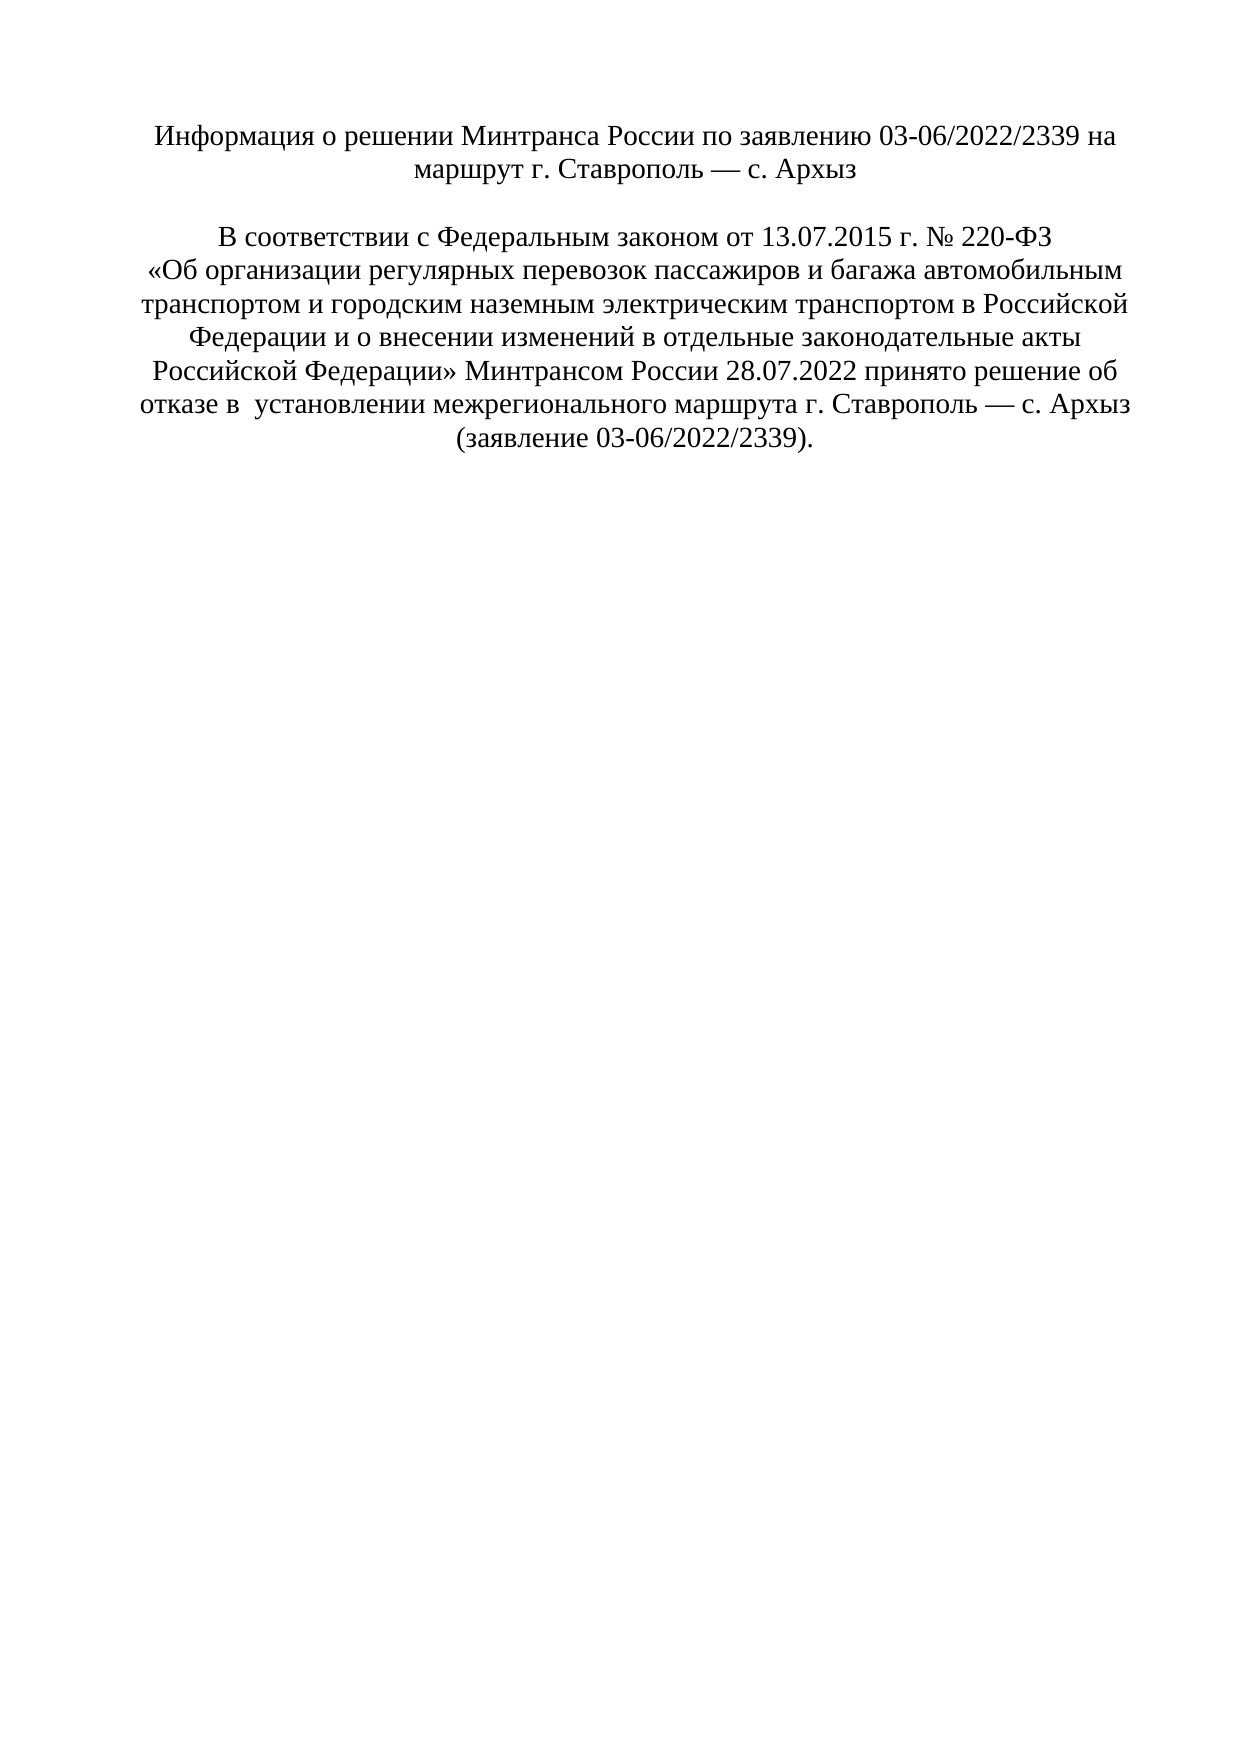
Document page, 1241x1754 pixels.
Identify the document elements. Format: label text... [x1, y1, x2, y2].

text В соответствии с Федеральным законом от 13.07.2015 г. № 220-ФЗ «Об организации регулярных перевозок пассажиров и багажа автомобильным транспортом и городским наземным электрическим транспортом в Российской Федерации и о внесении изменений в отдельные законодательные акты Российской Федерации» Минтрансом России 28.07.2022 принято решение об отказе в установлении межрегионального маршрута г. Ставрополь — с. Архыз (заявление 03-06/2022/2339). [118, 219, 1152, 453]
text Информация о решении Минтранса России по заявлению 03-06/2022/2339 на маршрут г. Ставрополь — с. Архыз [118, 118, 1152, 185]
